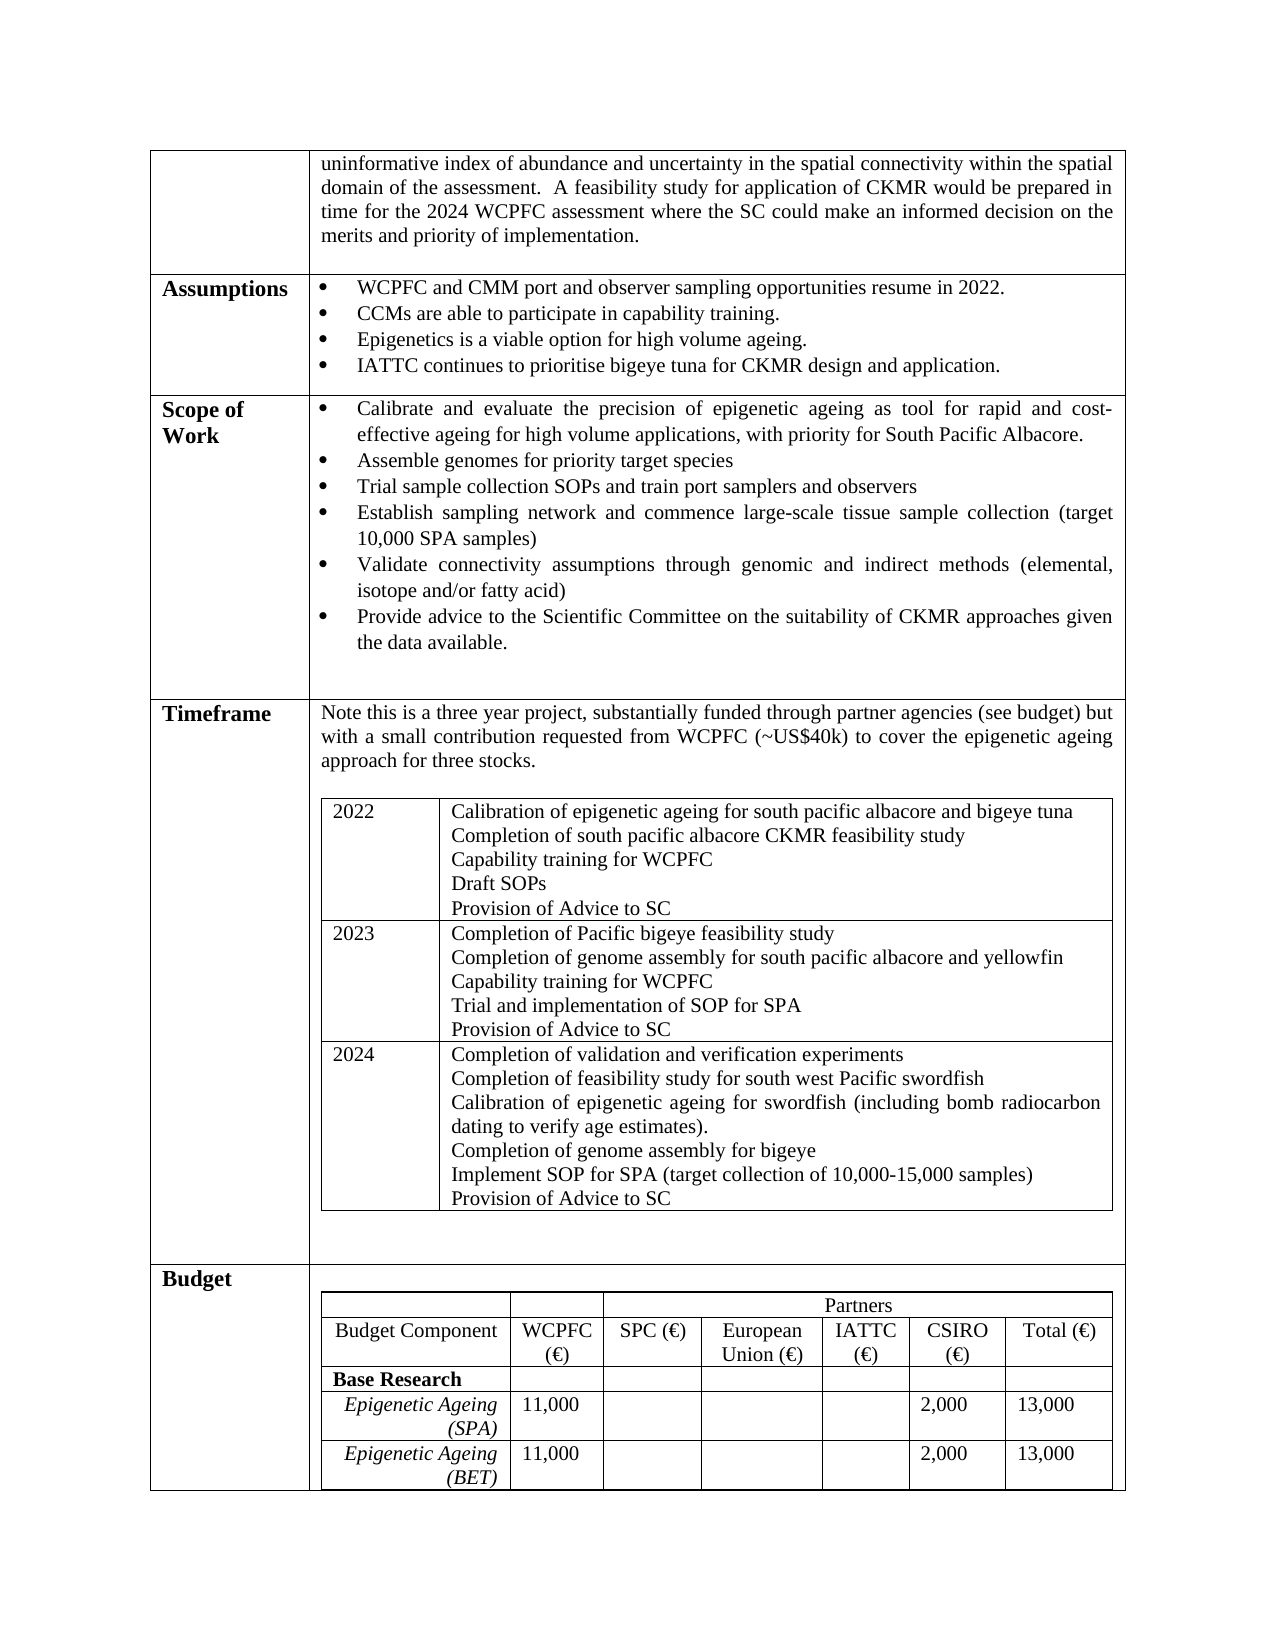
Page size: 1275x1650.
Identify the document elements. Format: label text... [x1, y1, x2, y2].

table_cell WCPFC and CMM port and observer sampling opportunities resume in 2022. CCMs are able to participate in capability training. Epigenetics is a viable option for high volume ageing. IATTC continues to prioritise bigeye tuna for CKMR design and application. [310, 275, 1125, 395]
table_cell Assumptions [151, 275, 309, 395]
table_cell Note this is a three year project, substantially funded through partner agencies (see budget) but with a small contribution requested from WCPFC (~US$40k) to cover the epigenetic ageing approach for three stocks. [310, 700, 1125, 1264]
table_cell Timeframe [151, 700, 309, 1264]
table_cell Scope of Work [151, 396, 309, 698]
table_cell Calibrate and evaluate the precision of epigenetic ageing as tool for rapid and cost- effective ageing for high volume applications, with priority for South Pacific Albacore. Assemble genomes for priority target species Trial sample collection SOPs and train port samplers and observers Establish sampling network and commence large-scale tissue sample collection (target 10,000 SPA samples) Validate connectivity assumptions through genomic and indirect methods (elemental, isotope and/or fatty acid) Provide advice to the Scientific Committee on the suitability of CKMR approaches given the data available. [310, 396, 1125, 698]
table_cell Budget [151, 1265, 309, 1490]
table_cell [151, 151, 309, 274]
table_cell [310, 1265, 1125, 1490]
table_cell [310, 151, 1125, 274]
